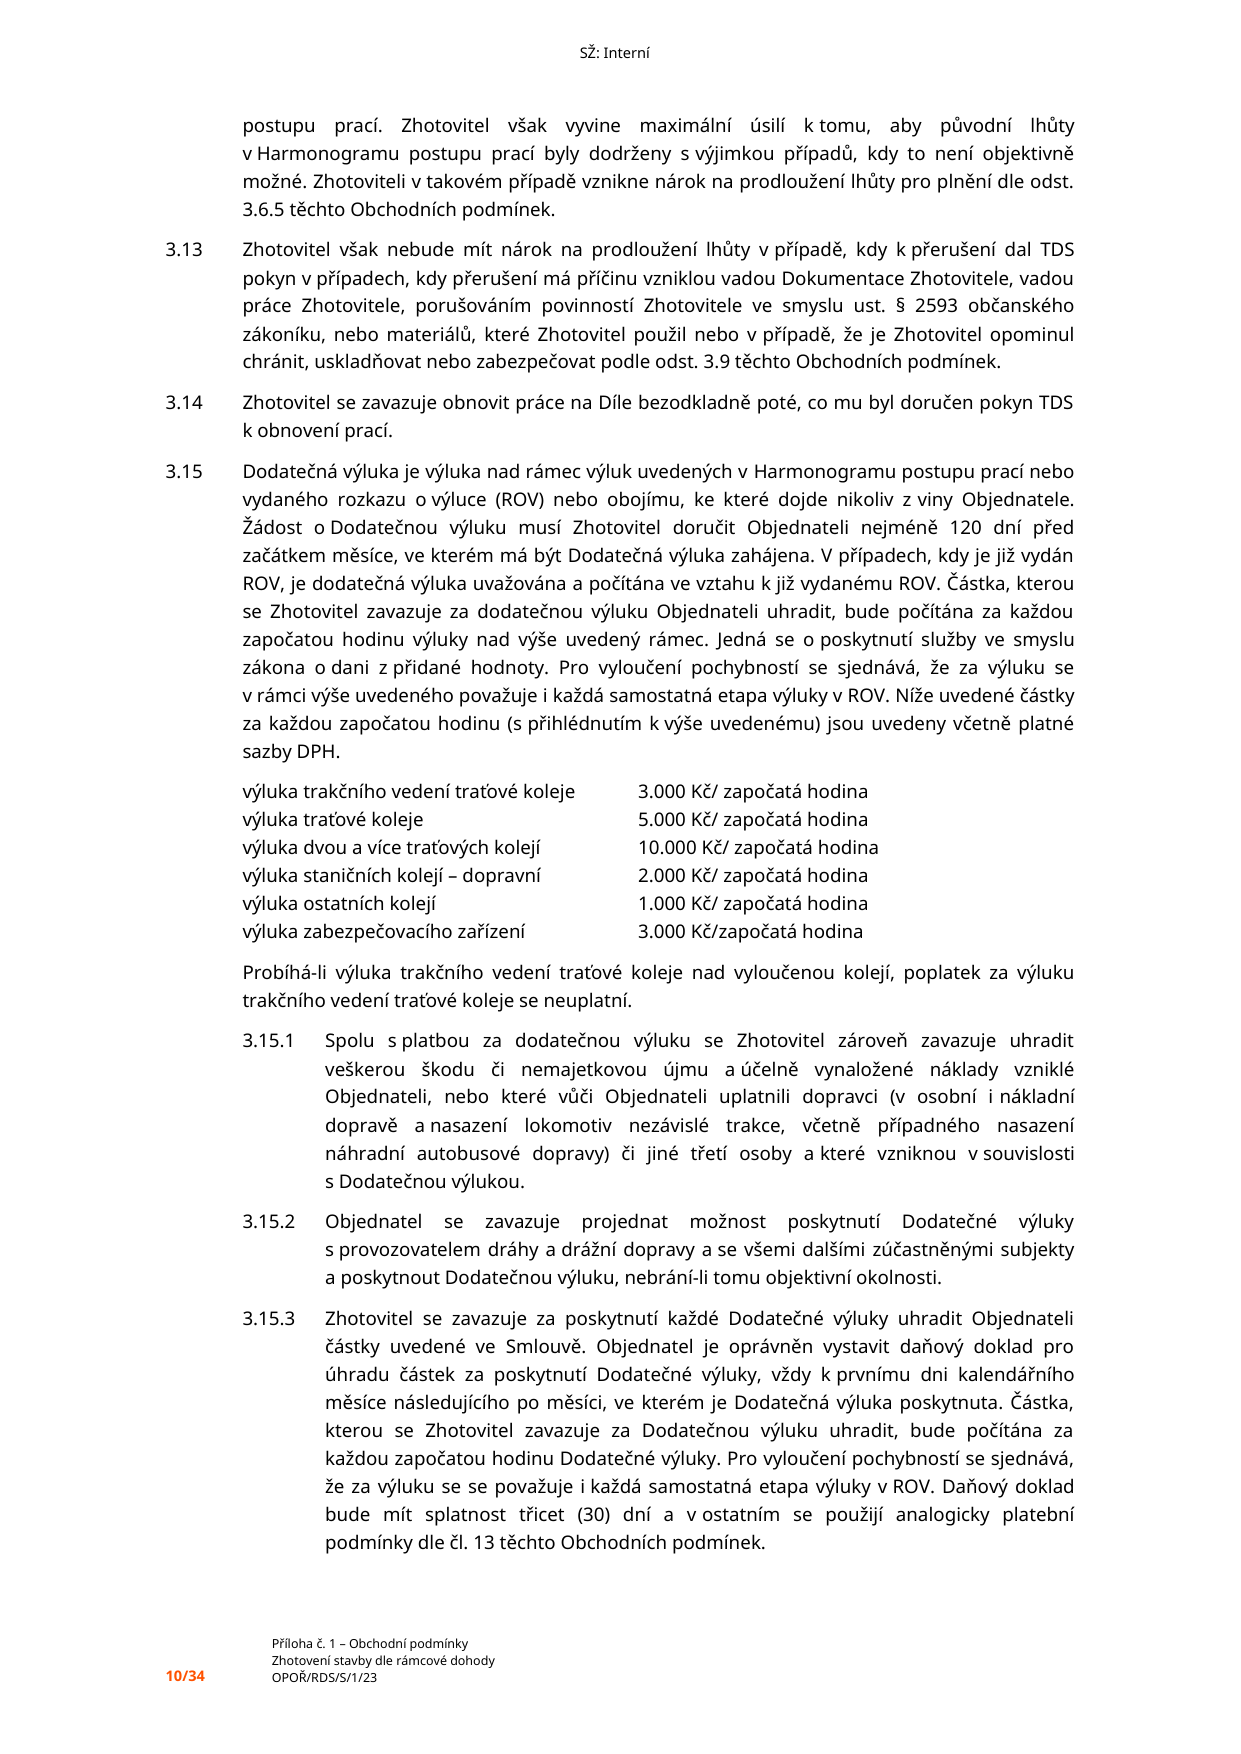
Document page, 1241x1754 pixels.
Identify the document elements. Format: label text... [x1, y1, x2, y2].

text Objednatel se zavazuje projednat možnost poskytnutí Dodatečné výluky s provozovatelem dráhy a drážní dopravy a se všemi dalšími zúčastněnými subjekty a poskytnout Dodatečnou výluku, nebrání-li tomu objektivní okolnosti. [242, 1208, 1075, 1290]
text Zhotovitel však nebude mít nárok na prodloužení lhůty v případě, kdy k přerušení dal TDS pokyn v případech, kdy přerušení má příčinu vzniklou vadou Dokumentace Zhotovitele, vadou práce Zhotovitele, porušováním povinností Zhotovitele ve smyslu ust. § 2593 občanského zákoníku, nebo materiálů, které Zhotovitel použil nebo v případě, že je Zhotovitel opominul chránit, uskladňovat nebo zabezpečovat podle odst. 3.9 těchto Obchodních podmínek. [165, 237, 1075, 374]
text výluka staničních kolejí – dopravní 2.000 Kč/ započatá hodina [242, 863, 1075, 888]
text výluka ostatních kolejí 1.000 Kč/ započatá hodina [242, 891, 1075, 916]
text výluka dvou a více traťových kolejí 10.000 Kč/ započatá hodina [242, 835, 1075, 860]
text výluka traťové koleje 5.000 Kč/ započatá hodina [242, 807, 1075, 832]
text Zhotovitel se zavazuje obnovit práce na Díle bezodkladně poté, co mu byl doručen pokyn TDS k obnovení prací. [165, 389, 1075, 443]
text výluka zabezpečovacího zařízení 3.000 Kč/započatá hodina [242, 919, 1075, 944]
text Probíhá-li výluka trakčního vedení traťové koleje nad vyloučenou kolejí, poplatek za výluku trakčního vedení traťové koleje se neuplatní. [242, 959, 1075, 1013]
text Dodatečná výluka je výluka nad rámec výluk uvedených v Harmonogramu postupu prací nebo vydaného rozkazu o výluce (ROV) nebo obojímu, ke které dojde nikoliv z viny Objednatele. Žádost o Dodatečnou výluku musí Zhotovitel doručit Objednateli nejméně 120 dní před začátkem měsíce, ve kterém má být Dodatečná výluka zahájena. V případech, kdy je již vydán ROV, je dodatečná výluka uvažována a počítána ve vztahu k již vydanému ROV. Částka, kterou se Zhotovitel zavazuje za dodatečnou výluku Objednateli uhradit, bude počítána za každou započatou hodinu výluky nad výše uvedený rámec. Jedná se o poskytnutí služby ve smyslu zákona o dani z přidané hodnoty. Pro vyloučení pochybností se sjednává, že za výluku se v rámci výše uvedeného považuje i každá samostatná etapa výluky v ROV. Níže uvedené částky za každou započatou hodinu (s přihlédnutím k výše uvedenému) jsou uvedeny včetně platné sazby DPH. [165, 458, 1075, 764]
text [165, 112, 1075, 222]
text Zhotovitel se zavazuje za poskytnutí každé Dodatečné výluky uhradit Objednateli částky uvedené ve Smlouvě. Objednatel je oprávněn vystavit daňový doklad pro úhradu částek za poskytnutí Dodatečné výluky, vždy k prvnímu dni kalendářního měsíce následujícího po měsíci, ve kterém je Dodatečná výluka poskytnuta. Částka, kterou se Zhotovitel zavazuje za Dodatečnou výluku uhradit, bude počítána za každou započatou hodinu Dodatečné výluky. Pro vyloučení pochybností se sjednává, že za výluku se se považuje i každá samostatná etapa výluky v ROV. Daňový doklad bude mít splatnost třicet (30) dní a v ostatním se použijí analogicky platební podmínky dle čl. 13 těchto Obchodních podmínek. [242, 1305, 1075, 1555]
text Spolu s platbou za dodatečnou výluku se Zhotovitel zároveň zavazuje uhradit veškerou škodu či nemajetkovou újmu a účelně vynaložené náklady vzniklé Objednateli, nebo které vůči Objednateli uplatnili dopravci (v osobní i nákladní dopravě a nasazení lokomotiv nezávislé trakce, včetně případného nasazení náhradní autobusové dopravy) či jiné třetí osoby a které vzniknou v souvislosti s Dodatečnou výlukou. [242, 1028, 1075, 1193]
text výluka trakčního vedení traťové koleje 3.000 Kč/ započatá hodina [242, 779, 1075, 804]
